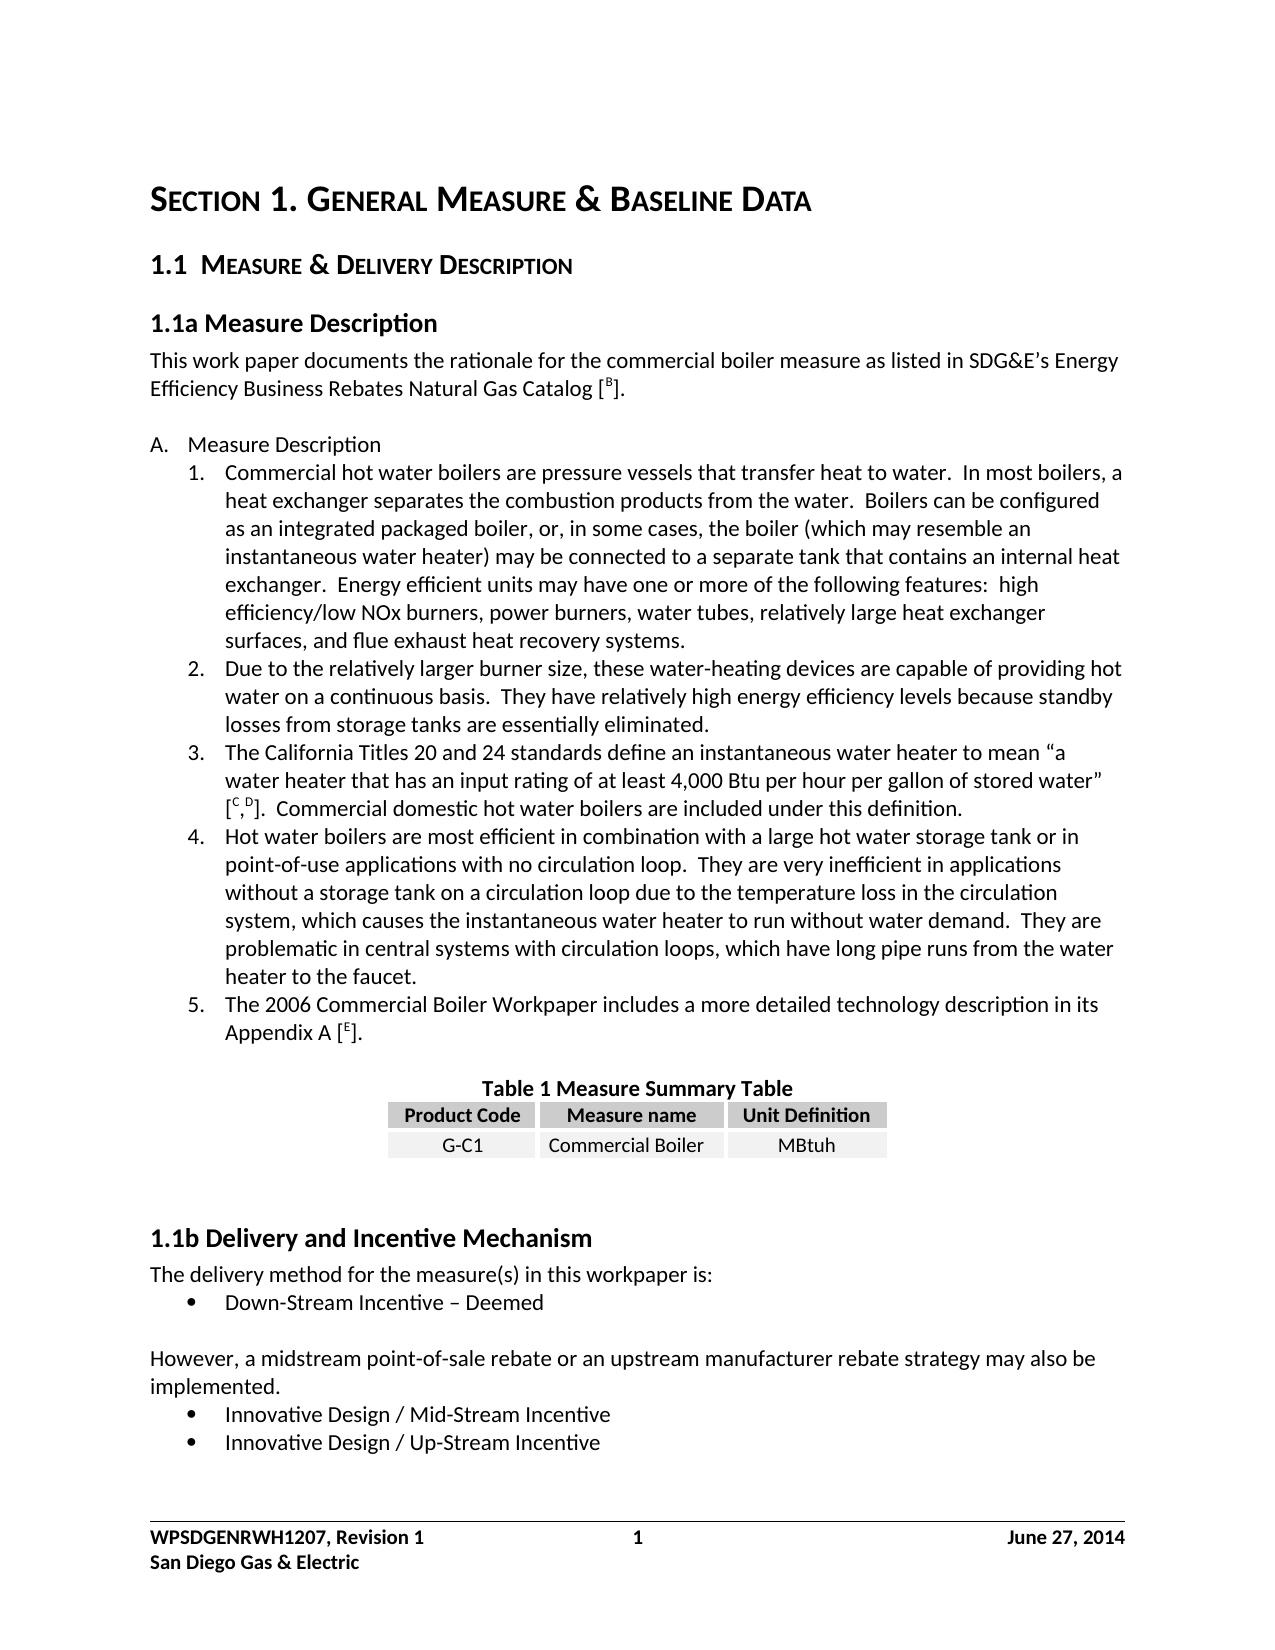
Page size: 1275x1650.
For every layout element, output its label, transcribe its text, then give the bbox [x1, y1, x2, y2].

list Hot water boilers are most efficient in combination with a large hot water storage tank or in point-of-use applications with no circulation loop. They are very inefficient in applications without a storage tank on a circulation loop due to the temperature loss in the circulation system, which causes the instantaneous water heater to run without water demand. They are problematic in central systems with circulation loops, which have long pipe runs from the water heater to the faucet. [187, 822, 1125, 990]
table_cell MBtuh [728, 1132, 887, 1158]
subtitle 1.1a Measure Description [150, 306, 1125, 339]
list Down-Stream Incentive – Deemed [187, 1288, 1125, 1316]
text However, a midstream point-of-sale rebate or an upstream manufacturer rebate strategy may also be implemented. [150, 1344, 1125, 1400]
table_header Measure name [540, 1102, 724, 1128]
subtitle 1.1b Delivery and Incentive Mechanism [150, 1221, 1125, 1254]
table_header Unit Definition [728, 1102, 887, 1128]
table_cell Commercial Boiler [540, 1132, 724, 1158]
text Table 1 Measure Summary Table [150, 1074, 1125, 1102]
table_cell G-C1 [388, 1132, 535, 1158]
list The 2006 Commercial Boiler Workpaper includes a more detailed technology description in its Appendix A []. [187, 990, 1125, 1046]
text This work paper documents the rationale for the commercial boiler measure as listed in SDG&E’s Energy Efficiency Business Rebates Natural Gas Catalog []. [150, 346, 1125, 402]
list The California Titles 20 and 24 standards define an instantaneous water heater to mean “a water heater that has an input rating of at least 4,000 Btu per hour per gallon of stored water” [,]. Commercial domestic hot water boilers are included under this definition. [187, 738, 1125, 822]
list Commercial hot water boilers are pressure vessels that transfer heat to water. In most boilers, a heat exchanger separates the combustion products from the water. Boilers can be configured as an integrated packaged boiler, or, in some cases, the boiler (which may resemble an instantaneous water heater) may be connected to a separate tank that contains an internal heat exchanger. Energy efficient units may have one or more of the following features: high efficiency/low NOx burners, power burners, water tubes, relatively large heat exchanger surfaces, and flue exhaust heat recovery systems. [187, 458, 1125, 654]
table_header Product Code [388, 1102, 535, 1128]
list Innovative Design / Up-Stream Incentive [187, 1428, 1125, 1456]
list Measure Description [150, 430, 1125, 458]
list Due to the relatively larger burner size, these water-heating devices are capable of providing hot water on a continuous basis. They have relatively high energy efficiency levels because standby losses from storage tanks are essentially eliminated. [187, 654, 1125, 738]
subtitle Section 1. General Measure & Baseline Data [150, 175, 1125, 221]
text The delivery method for the measure(s) in this workpaper is: [150, 1260, 1125, 1288]
subtitle 1.1 Measure & Delivery Description [150, 246, 1125, 281]
list Innovative Design / Mid-Stream Incentive [187, 1400, 1125, 1428]
